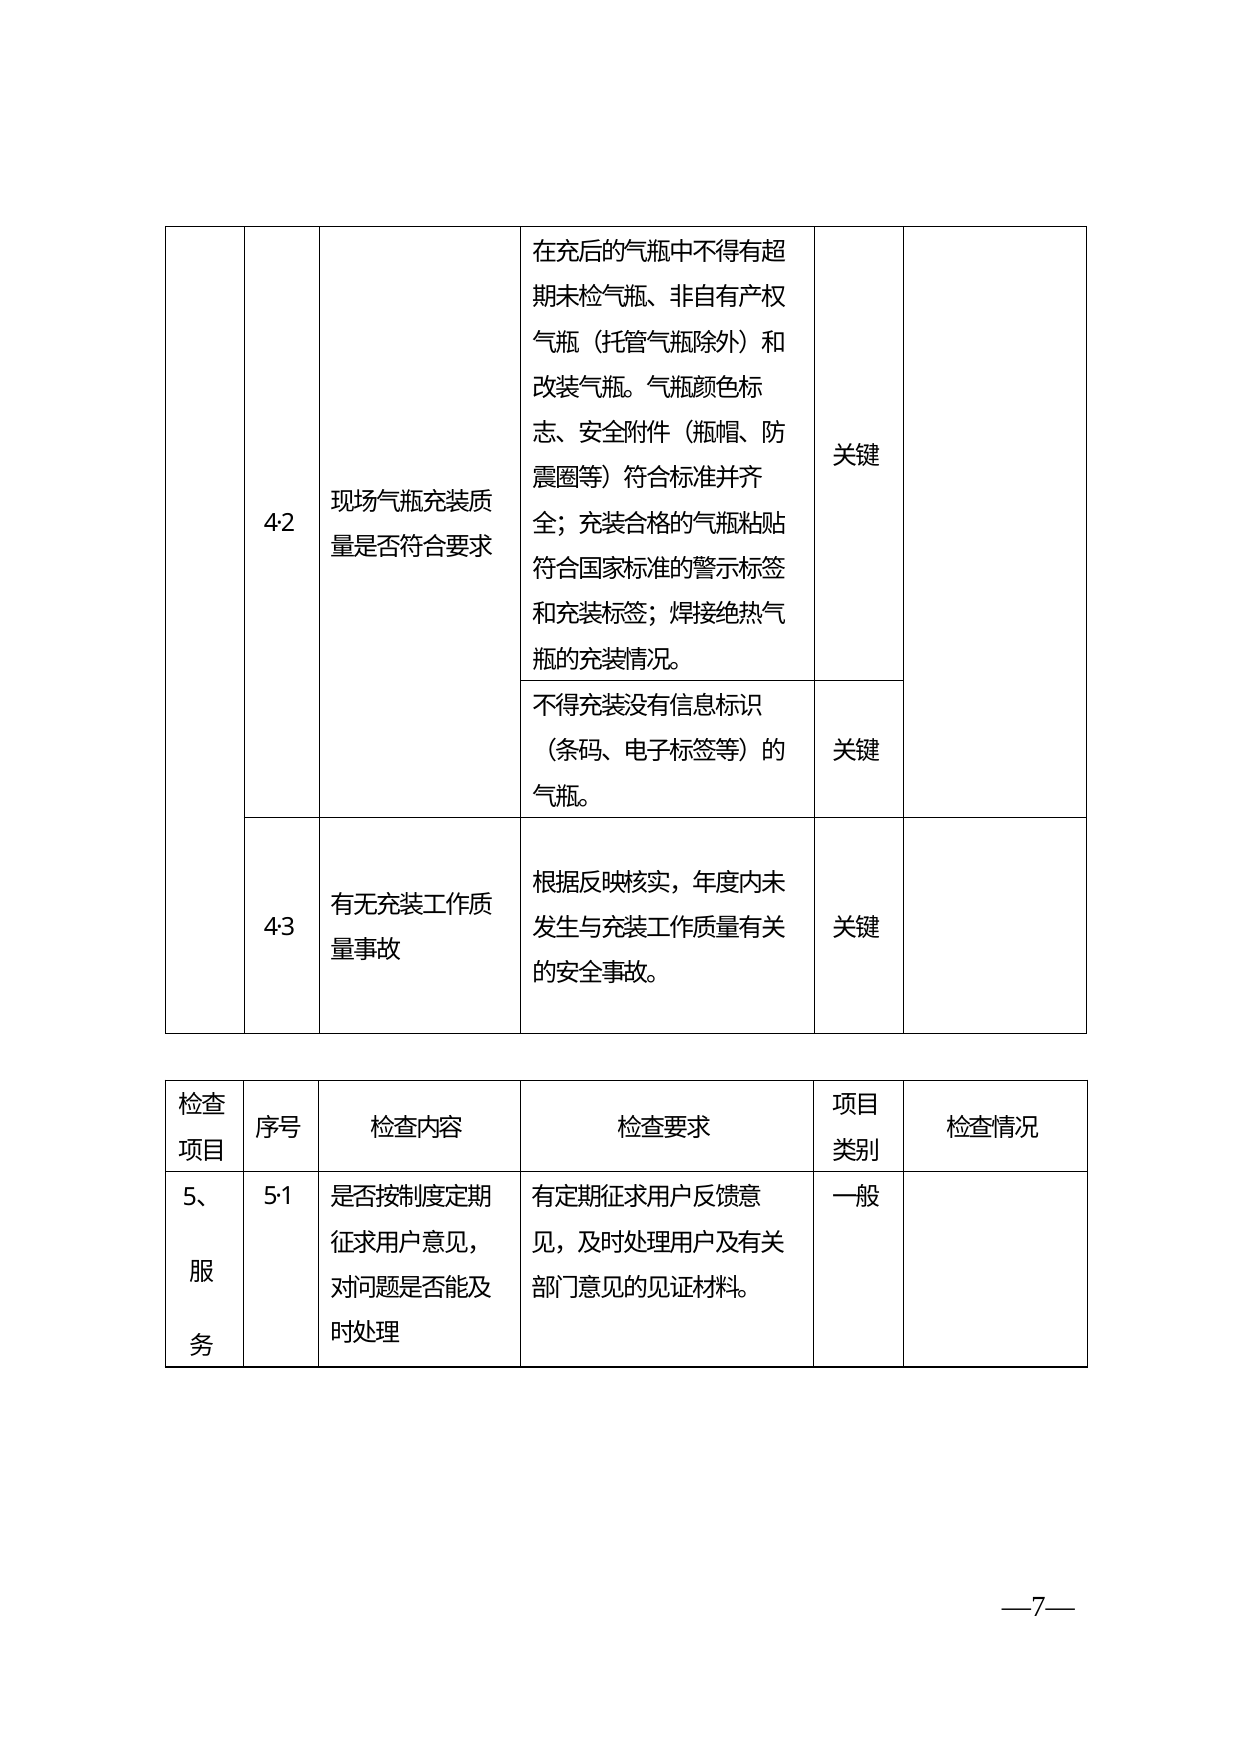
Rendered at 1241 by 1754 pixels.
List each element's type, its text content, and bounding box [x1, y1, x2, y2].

table_cell 关键 [815, 818, 903, 1033]
table_cell 关键 [815, 681, 903, 817]
table_cell 一般 [814, 1172, 903, 1366]
table_header 序号 [244, 1081, 318, 1171]
table_cell [904, 1172, 1087, 1366]
table_header 检查 项目 [166, 1081, 243, 1171]
table_cell 在充后的气瓶中不得有超期未检气瓶、非自有产权气瓶（托管气瓶除外）和改装气瓶。气瓶颜色标志、安全附件（瓶帽、防震圈等）符合标准并齐全；充装合格的气瓶粘贴符合国家标准的警示标签和充装标签；焊接绝热气瓶的充装情况。 [521, 227, 814, 680]
table_header 检查内容 [319, 1081, 520, 1171]
table_cell 4·2 [245, 227, 319, 817]
table_cell [904, 227, 1086, 817]
table_header 检查情况 [904, 1081, 1087, 1171]
table_cell 5·1 [244, 1172, 318, 1366]
table_cell 根据反映核实，年度内未发生与充装工作质量有关的安全事故。 [521, 818, 814, 1033]
table_cell 不得充装没有信息标识（条码、电子标签等）的气瓶。 [521, 681, 814, 817]
table_cell [904, 818, 1086, 1033]
table_cell 关键 [815, 227, 903, 680]
table_header 项目 类别 [814, 1081, 903, 1171]
table_header 检查要求 [521, 1081, 813, 1171]
table_cell 5、 服 务 质 量 [166, 1172, 243, 1366]
table_cell 是否按制度定期征求用户意见，对问题是否能及时处理 [319, 1172, 520, 1366]
table_cell 有定期征求用户反馈意见，及时处理用户及有关部门意见的见证材料。 [521, 1172, 813, 1366]
table_cell 有无充装工作质量事故 [320, 818, 520, 1033]
table_cell 4·3 [245, 818, 319, 1033]
table_cell 现场气瓶充装质量是否符合要求 [320, 227, 520, 817]
